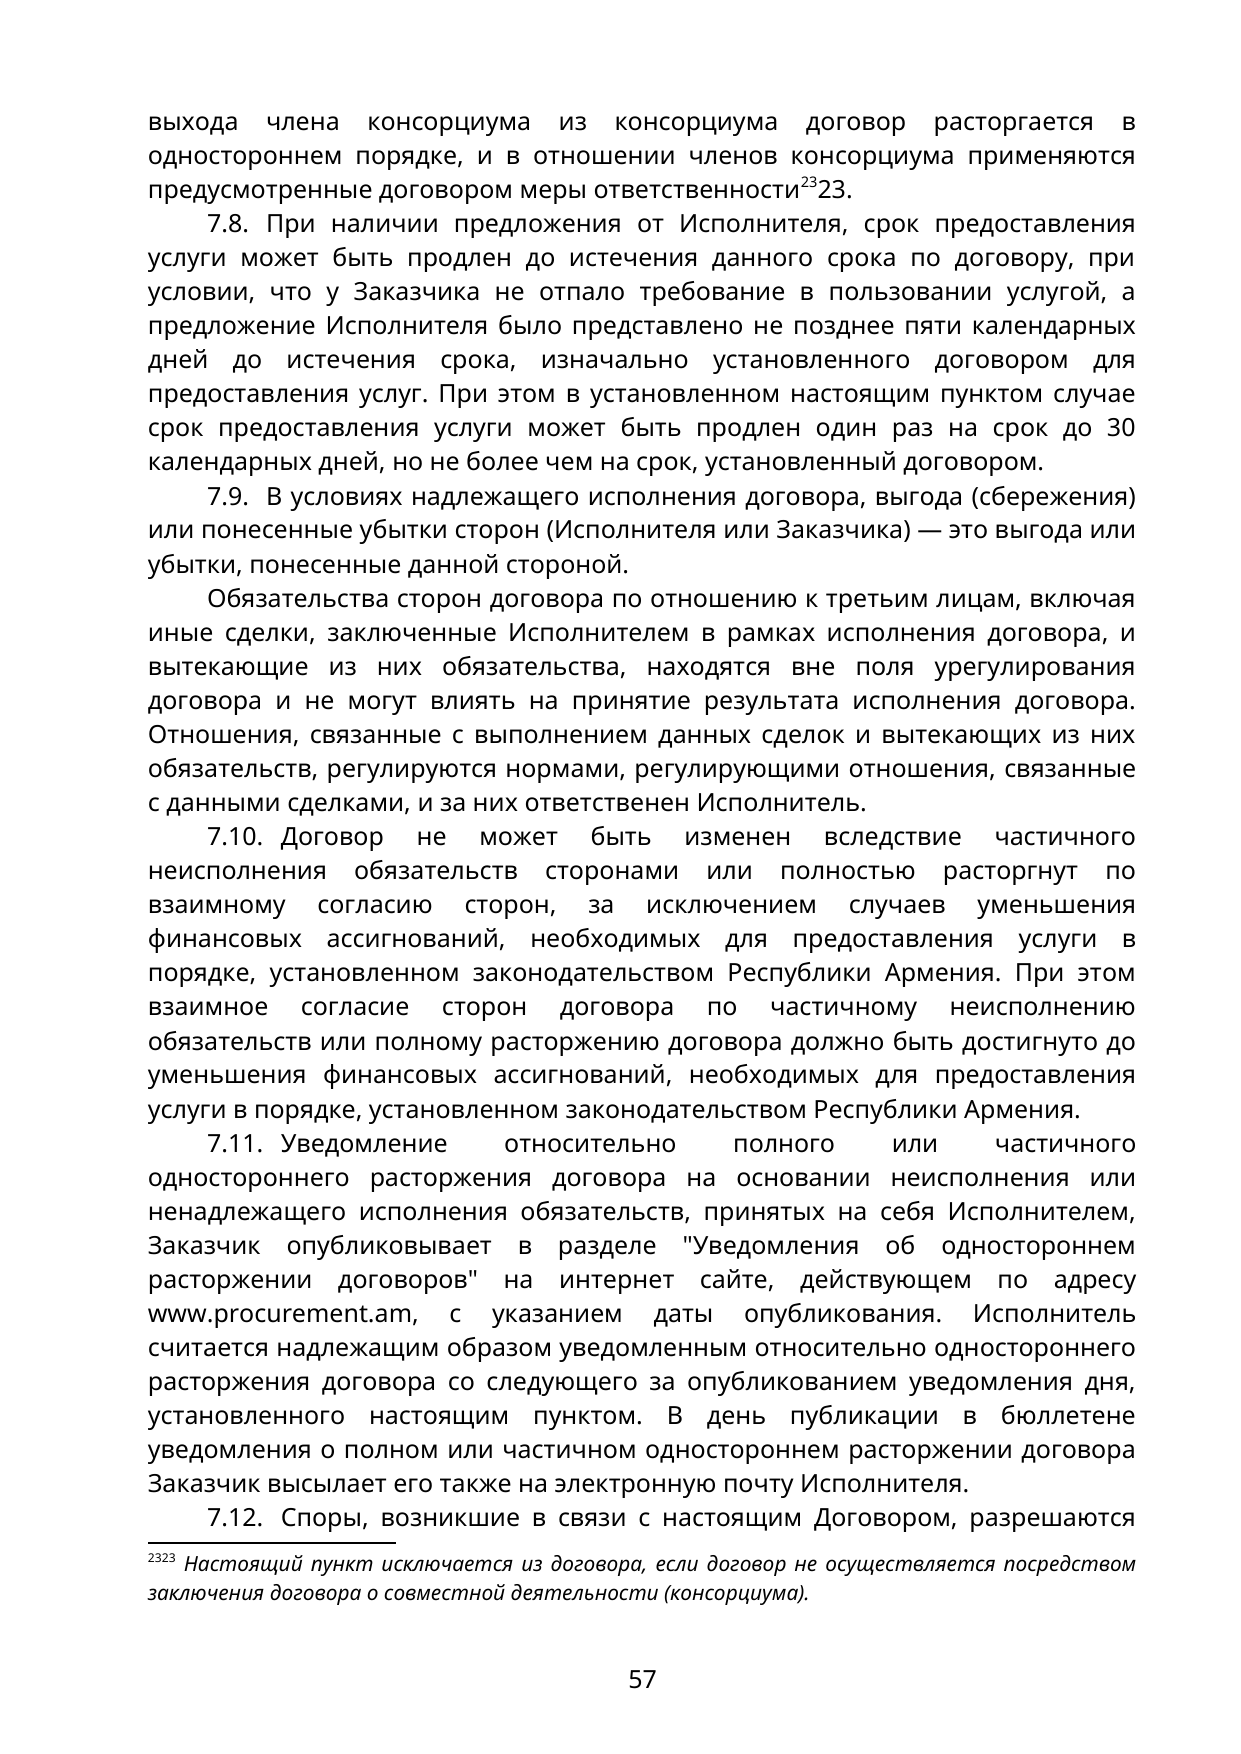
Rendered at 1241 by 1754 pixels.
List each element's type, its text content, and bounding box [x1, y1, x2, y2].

text 7.11. Уведомление относительно полного или частичного одностороннего расторжения договора на основании неисполнения или ненадлежащего исполнения обязательств, принятых на себя Исполнителем, Заказчик опубликовывает в разделе "Уведомления об одностороннем расторжении договоров" на интернет сайте, действующем по адресу www.procurement.am, с указанием даты опубликования. Исполнитель считается надлежащим образом уведомленным относительно одностороннего расторжения договора со следующего за опубликованием уведомления дня, установленного настоящим пунктом. В день публикации в бюллетене уведомления о полном или частичном одностороннем расторжении договора Заказчик высылает его также на электронную почту Исполнителя. [148, 1125, 1137, 1500]
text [148, 1500, 1137, 1534]
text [148, 103, 1137, 206]
text 7.8. При наличии предложения от Исполнителя, срок предоставления услуги может быть продлен до истечения данного срока по договору, при условии, что у Заказчика не отпало требование в пользовании услугой, а предложение Исполнителя было представлено не позднее пяти календарных дней до истечения срока, изначально установленного договором для предоставления услуг. При этом в установленном настоящим пунктом случае срок предоставления услуги может быть продлен один раз на срок до 30 календарных дней, но не более чем на срок, установленный договором. [148, 206, 1137, 478]
text 7.9. В условиях надлежащего исполнения договора, выгода (сбережения) или понесенные убытки сторон (Исполнителя или Заказчика) — это выгода или убытки, понесенные данной стороной. [148, 478, 1137, 580]
text Обязательства сторон договора по отношению к третьим лицам, включая иные сделки, заключенные Исполнителем в рамках исполнения договора, и вытекающие из них обязательства, находятся вне поля урегулирования договора и не могут влиять на принятие результата исполнения договора. Отношения, связанные с выполнением данных сделок и вытекающих из них обязательств, регулируются нормами, регулирующими отношения, связанные с данными сделками, и за них ответственен Исполнитель. [148, 580, 1137, 819]
text 7.10. Договор не может быть изменен вследствие частичного неисполнения обязательств сторонами или полностью расторгнут по взаимному согласию сторон, за исключением случаев уменьшения финансовых ассигнований, необходимых для предоставления услуги в порядке, установленном законодательством Республики Армения. При этом взаимное согласие сторон договора по частичному неисполнению обязательств или полному расторжению договора должно быть достигнуто до уменьшения финансовых ассигнований, необходимых для предоставления услуги в порядке, установленном законодательством Республики Армения. [148, 819, 1137, 1125]
